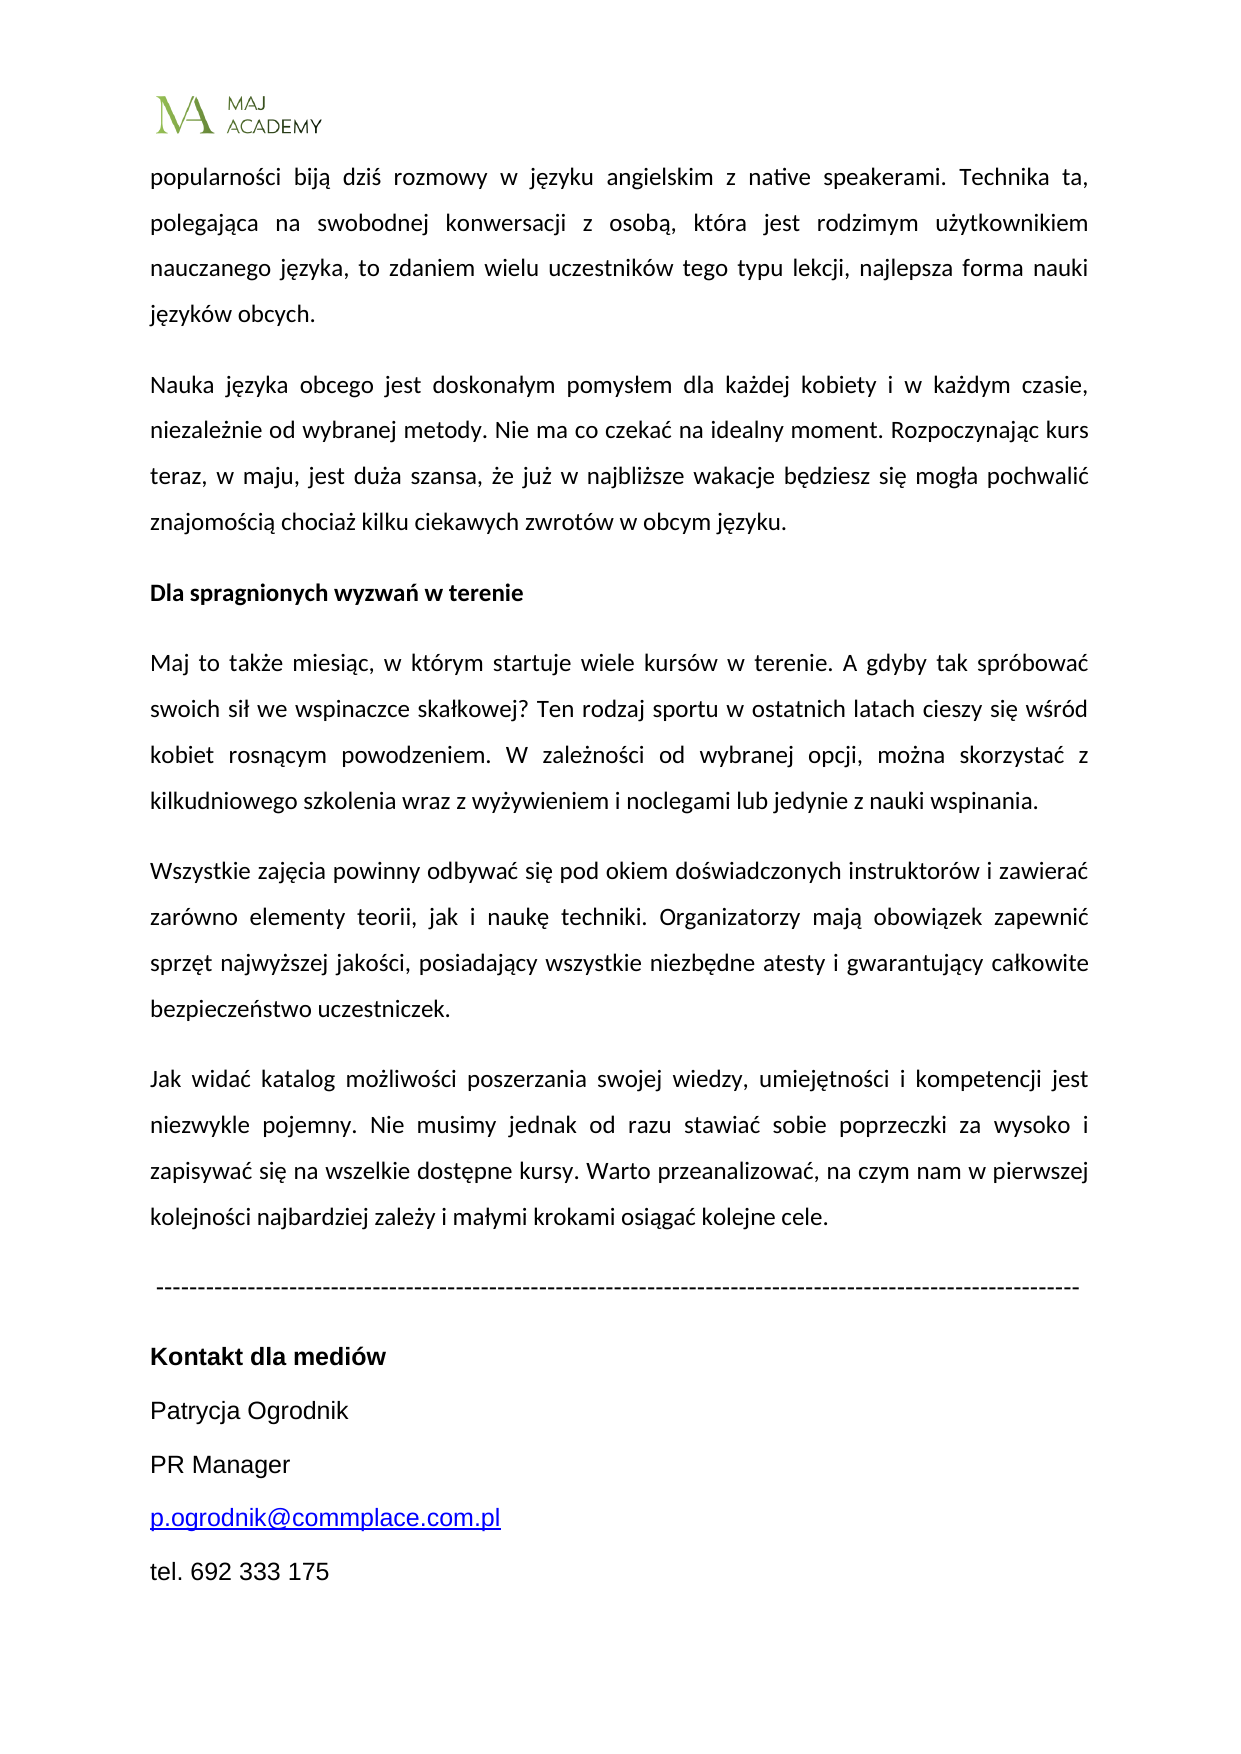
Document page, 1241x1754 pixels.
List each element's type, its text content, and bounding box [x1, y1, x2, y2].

text Patrycja Ogrodnik [150, 1396, 1090, 1424]
text p.ogrodnik@commplace.com.pl [150, 1503, 1090, 1532]
text Maj to także miesiąc, w którym startuje wiele kursów w terenie. A gdyby tak spróbować swoich sił we wspinaczce skałkowej? Ten rodzaj sportu w ostatnich latach cieszy się wśród kobiet rosnącym powodzeniem. W zależności od wybranej opcji, można skorzystać z kilkudniowego szkolenia wraz z wyżywieniem i noclegami lub jedynie z nauki wspinania. [150, 648, 1090, 815]
text tel. 692 333 175 [150, 1557, 1090, 1586]
text Jak widać katalog możliwości poszerzania swojej wiedzy, umiejętności i kompetencji jest niezwykle pojemny. Nie musimy jednak od razu stawiać sobie poprzeczki za wysoko i zapisywać się na wszelkie dostępne kursy. Warto przeanalizować, na czym nam w pierwszej kolejności najbardziej zależy i małymi krokami osiągać kolejne cele. [150, 1063, 1090, 1231]
text Kontakt dla mediów [150, 1342, 1090, 1371]
text --------------------------------------------------------------------------------------------------------------- [150, 1271, 1090, 1302]
picture [150, 75, 348, 161]
text Wszystkie zajęcia powinny odbywać się pod okiem doświadczonych instruktorów i zawierać zarówno elementy teorii, jak i naukę techniki. Organizatorzy mają obowiązek zapewnić sprzęt najwyższej jakości, posiadający wszystkie niezbędne atesty i gwarantujący całkowite bezpieczeństwo uczestniczek. [150, 856, 1090, 1023]
text Dla spragnionych wyzwań w terenie [150, 577, 1090, 607]
text Nauka języka obcego jest doskonałym pomysłem dla każdej kobiety i w każdym czasie, niezależnie od wybranej metody. Nie ma co czekać na idealny moment. Rozpoczynając kurs teraz, w maju, jest duża szansa, że już w najbliższe wakacje będziesz się mogła pochwalić znajomością chociaż kilku ciekawych zwrotów w obcym języku. [150, 369, 1090, 537]
text PR Manager [150, 1449, 1090, 1478]
